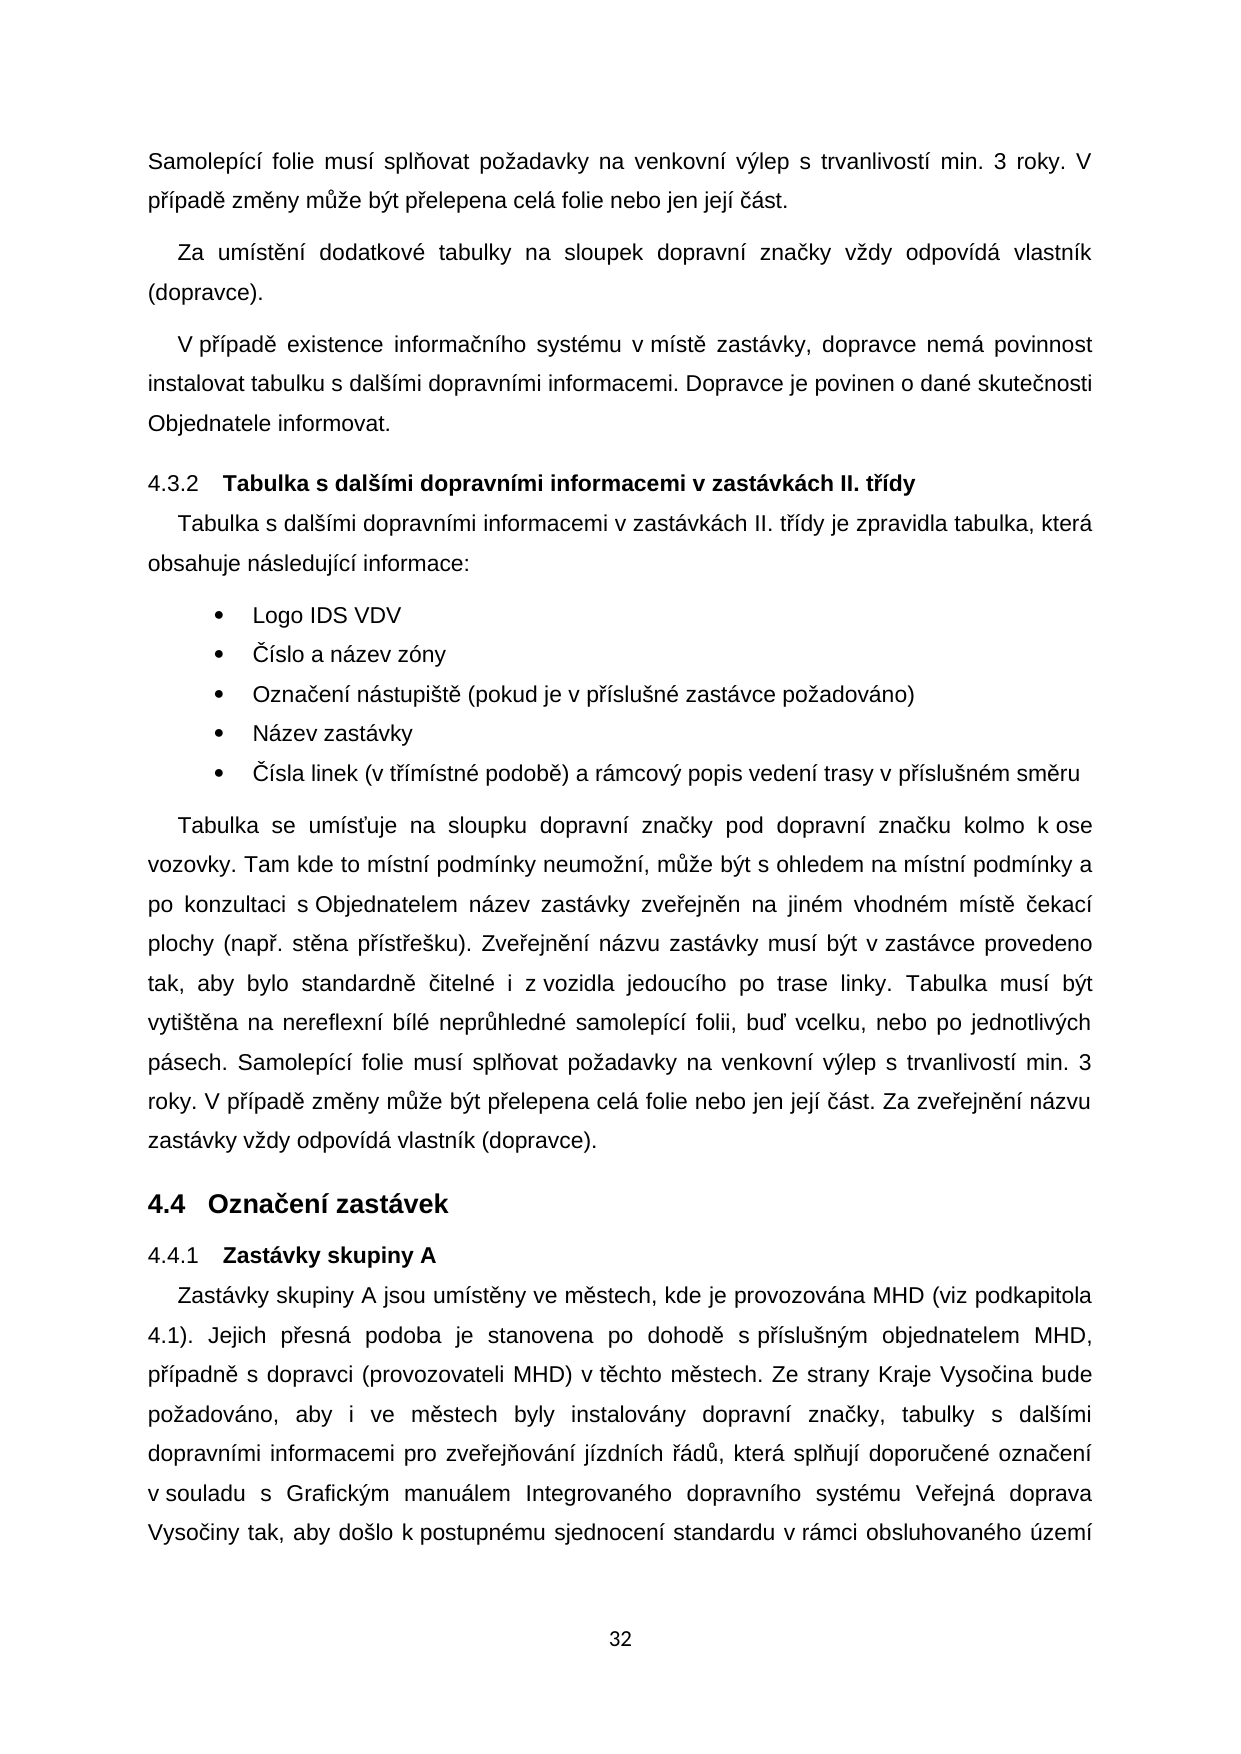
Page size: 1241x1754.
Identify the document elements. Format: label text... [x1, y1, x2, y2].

text Tabulka s dalšími dopravními informacemi v zastávkách II. třídy je zpravidla tabulka, která obsahuje následující informace: [148, 510, 1093, 576]
subtitle Zastávky skupiny A [148, 1242, 1093, 1268]
subtitle Tabulka s dalšími dopravními informacemi v zastávkách II. třídy [148, 470, 1093, 496]
list Název zastávky [215, 720, 1093, 746]
list Označení nástupiště (pokud je v příslušné zastávce požadováno) [215, 681, 1093, 707]
subtitle Označení zastávek [148, 1188, 1093, 1219]
text Tabulka se umísťuje na sloupku dopravní značky pod dopravní značku kolmo k ose vozovky. Tam kde to místní podmínky neumožní, může být s ohledem na místní podmínky a po konzultaci s Objednatelem název zastávky zveřejněn na jiném vhodném místě čekací plochy (např. stěna přístřešku). Zveřejnění názvu zastávky musí být v zastávce provedeno tak, aby bylo standardně čitelné i z vozidla jedoucího po trase linky. Tabulka musí být vytištěna na nereflexní bílé neprůhledné samolepící folii, buď vcelku, nebo po jednotlivých pásech. Samolepící folie musí splňovat požadavky na venkovní výlep s trvanlivostí min. 3 roky. V případě změny může být přelepena celá folie nebo jen její část. Za zveřejnění názvu zastávky vždy odpovídá vlastník (dopravce). [148, 812, 1093, 1154]
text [148, 148, 1093, 213]
text V případě existence informačního systému v místě zastávky, dopravce nemá povinnost instalovat tabulku s dalšími dopravními informacemi. Dopravce je povinen o dané skutečnosti Objednatele informovat. [148, 331, 1093, 436]
list Čísla linek (v třímístné podobě) a rámcový popis vedení trasy v příslušném směru [215, 759, 1093, 786]
text Za umístění dodatkové tabulky na sloupek dopravní značky vždy odpovídá vlastník (dopravce). [148, 239, 1093, 305]
list Číslo a název zóny [215, 641, 1093, 667]
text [148, 1282, 1093, 1545]
list Logo IDS VDV [215, 602, 1093, 628]
